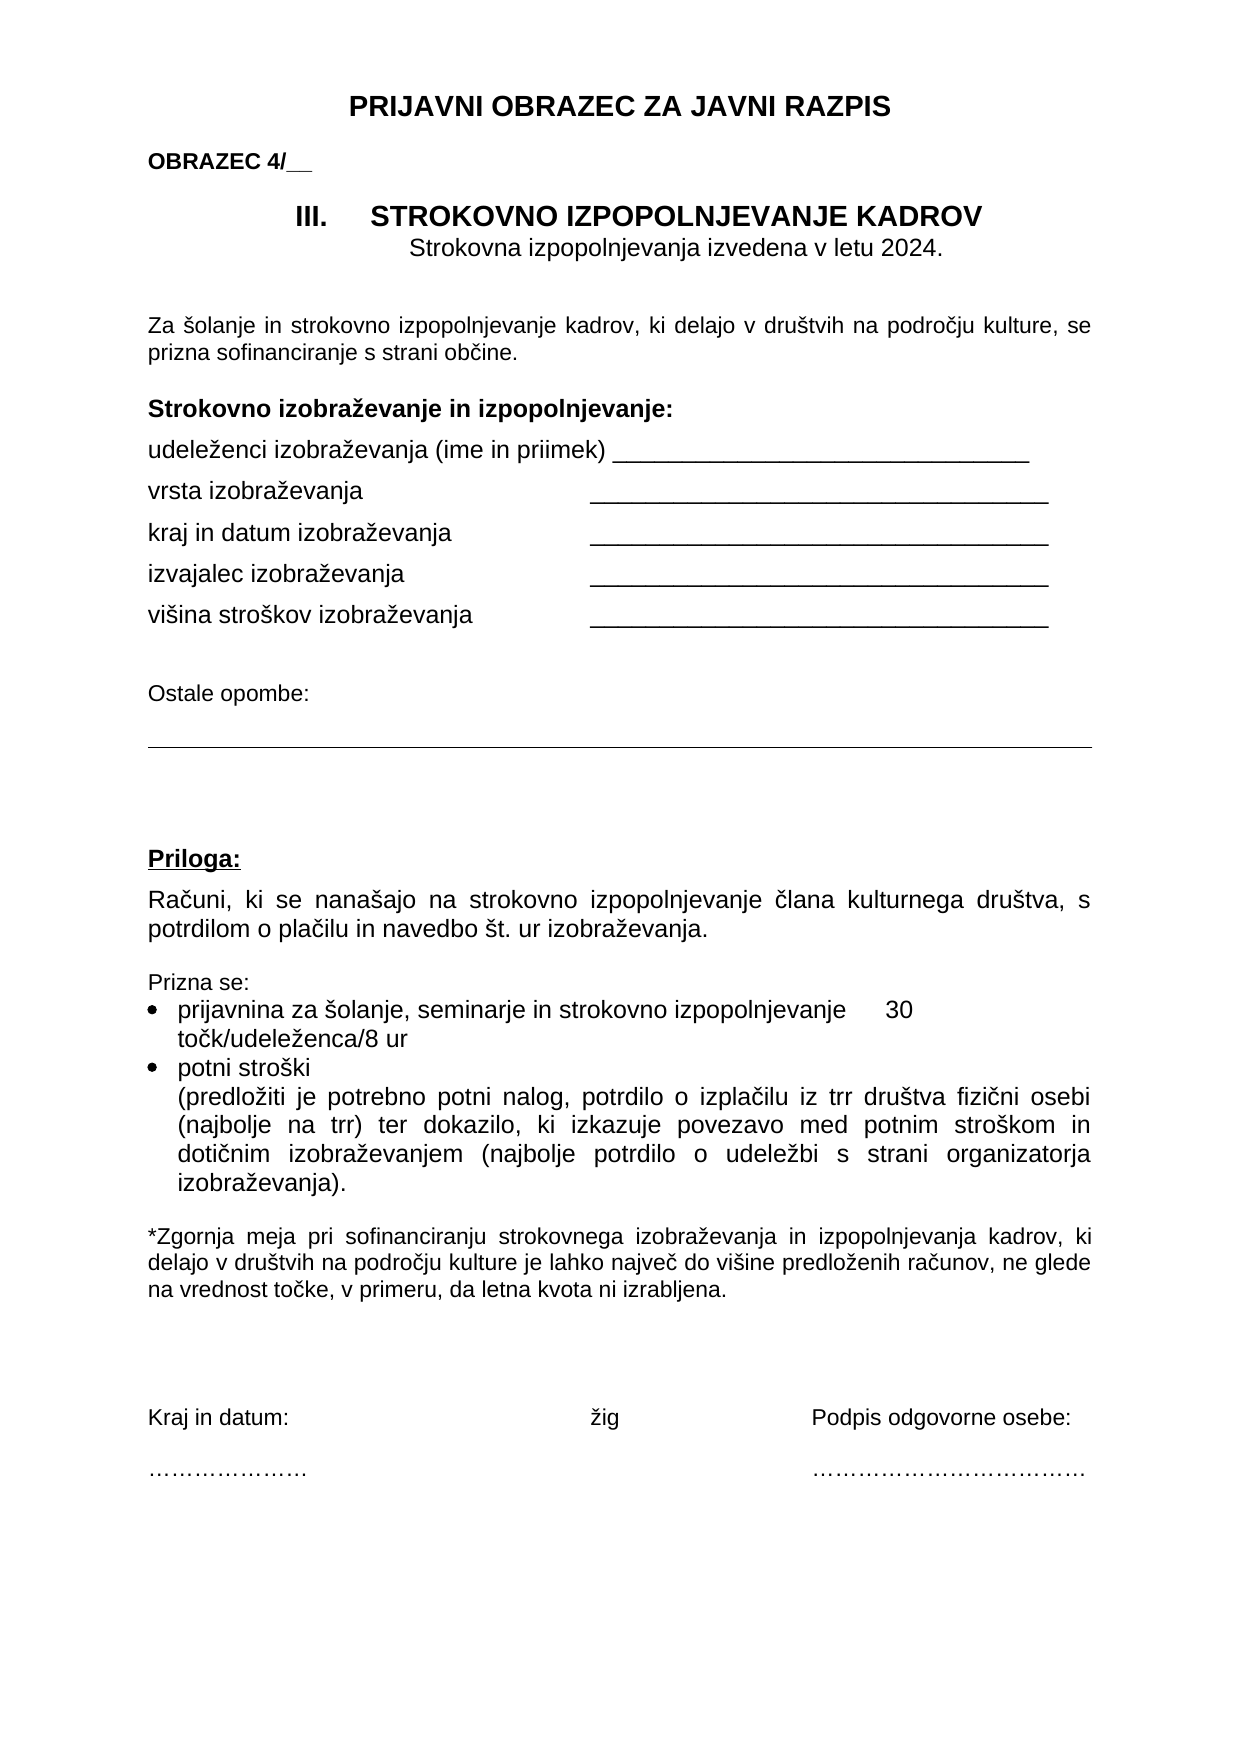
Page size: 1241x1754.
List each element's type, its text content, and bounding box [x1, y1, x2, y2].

text Za šolanje in strokovno izpopolnjevanje kadrov, ki delajo v društvih na področju kulture, se prizna sofinanciranje s strani občine. [148, 312, 1092, 365]
text Strokovna izpopolnjevanja izvedena v letu 2024. [260, 233, 1092, 261]
text ………………… ……………………………… [148, 1455, 1092, 1481]
text Priloga: [148, 843, 1092, 872]
text Kraj in datum: žig Podpis odgovorne osebe: [148, 1404, 1092, 1430]
list STROKOVNO IZPOPOLNJEVANJE KADROV [185, 199, 1092, 233]
list prijavnina za šolanje, seminarje in strokovno izpopolnjevanje 30 točk/udeleženca/8 ur [148, 995, 1092, 1053]
text Računi, ki se nanašajo na strokovno izpopolnjevanje člana kulturnega društva, s potrdilom o plačilu in navedbo št. ur izobraževanja. [148, 885, 1092, 942]
text izvajalec izobraževanja _________________________________ [148, 559, 1092, 588]
text Ostale opombe: [148, 680, 1092, 707]
list potni stroški [148, 1053, 1092, 1081]
text (predložiti je potrebno potni nalog, potrdilo o izplačilu iz trr društva fizični osebi (najbolje na trr) ter dokazilo, ki izkazuje povezavo med potnim stroškom in dotičnim izobraževanjem (najbolje potrdilo o udeležbi s strani organizatorja izobraževanja). [177, 1081, 1092, 1196]
text OBRAZEC 4/__ [148, 148, 1092, 174]
text *Zgornja meja pri sofinanciranju strokovnega izobraževanja in izpopolnjevanja kadrov, ki delajo v društvih na področju kulture je lahko največ do višine predloženih računov, ne glede na vrednost točke, v primeru, da letna kvota ni izrabljena. [148, 1223, 1092, 1302]
text Prizna se: [148, 969, 1092, 995]
text udeleženci izobraževanja (ime in priimek) ______________________________ [148, 435, 1092, 464]
text Strokovno izobraževanje in izpopolnjevanje: [148, 394, 1092, 423]
text vrsta izobraževanja _________________________________ [148, 476, 1092, 505]
text kraj in datum izobraževanja _________________________________ [148, 518, 1092, 546]
text višina stroškov izobraževanja _________________________________ [148, 600, 1092, 629]
text PRIJAVNI OBRAZEC ZA JAVNI RAZPIS [148, 89, 1092, 122]
